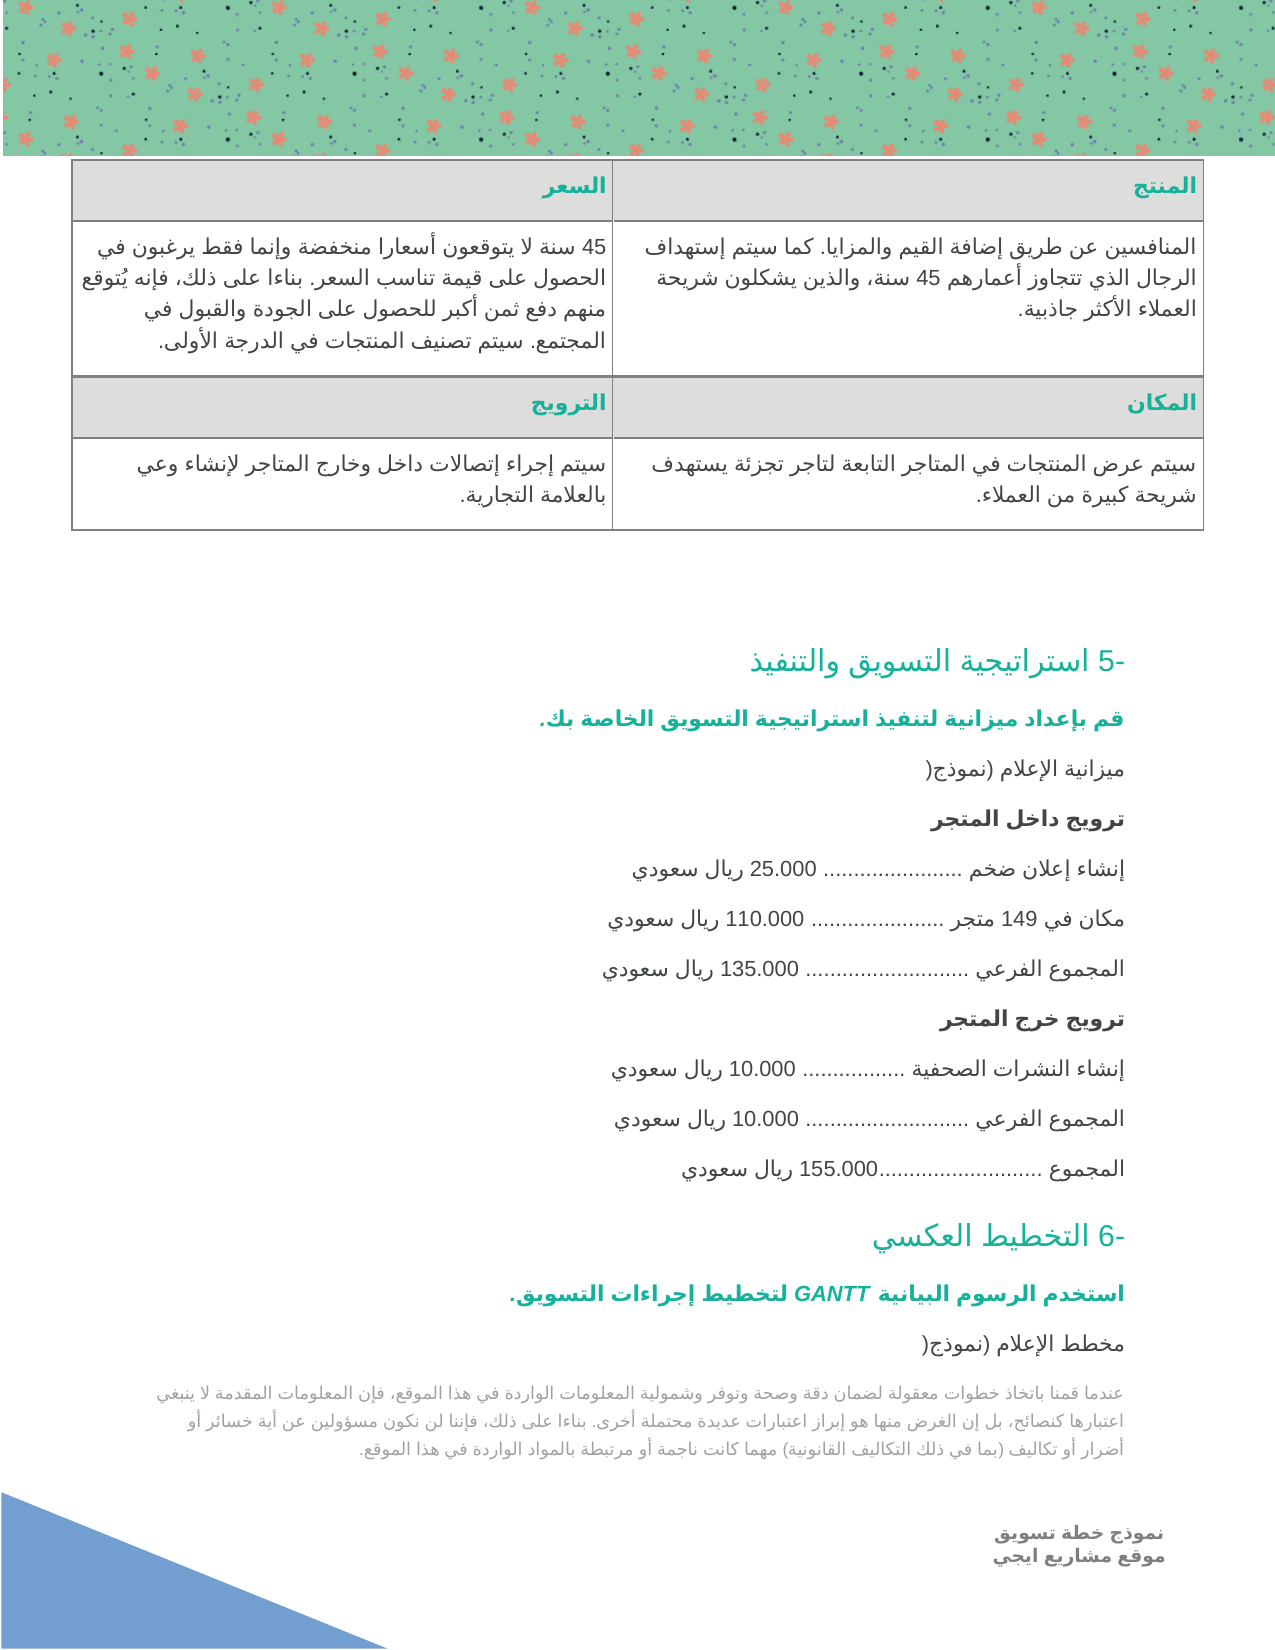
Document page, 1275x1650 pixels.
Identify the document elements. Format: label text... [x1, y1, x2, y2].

text مكان في 149 متجر ...................... 110.000 ريال سعودي [150, 900, 1125, 931]
text استخدم الرسوم البيانية GANTT لتخطيط إجراءات التسويق. [150, 1275, 1125, 1306]
table_header المنتج [613, 161, 1203, 220]
table_cell سيتم إجراء إتصالات داخل وخارج المتاجر لإنشاء وعي بالعلامة التجارية. [73, 439, 612, 529]
text المجموع الفرعي ........................... 10.000 ريال سعودي [150, 1100, 1125, 1131]
text مخطط الإعلام (نموذج( [150, 1325, 1125, 1356]
text ترويج داخل المتجر [150, 800, 1125, 831]
subtitle -5 استراتيجية التسويق والتنفيذ [150, 643, 1125, 678]
text إنشاء النشرات الصحفية ................. 10.000 ريال سعودي [150, 1050, 1125, 1081]
text إنشاء إعلان ضخم ....................... 25.000 ريال سعودي [150, 850, 1125, 881]
text المجموع ...........................155.000 ريال سعودي [150, 1150, 1125, 1181]
text ترويج خرج المتجر [150, 1000, 1125, 1031]
text المجموع الفرعي ........................... 135.000 ريال سعودي [150, 950, 1125, 981]
text قم بإعداد ميزانية لتنفيذ استراتيجية التسويق الخاصة بك. [150, 700, 1125, 731]
table_header المكان [613, 378, 1203, 437]
table_header السعر [73, 161, 612, 220]
subtitle -6 التخطيط العكسي [150, 1218, 1125, 1253]
text ميزانية الإعلام (نموذج( [150, 750, 1125, 781]
picture [3, 0, 1275, 156]
table_cell سيتم عرض المنتجات في المتاجر التابعة لتاجر تجزئة يستهدف شريحة كبيرة من العملاء. [613, 438, 1203, 529]
text عندما قمنا باتخاذ خطوات معقولة لضمان دقة وصحة وتوفر وشمولية المعلومات الواردة في هذا الموقع، فإن المعلومات المقدمة لا ينبغي اعتبارها كنصائح، بل إن الغرض منها هو إبراز اعتبارات عديدة محتملة أخرى. بناءا على ذلك، فإننا لن نكون مسؤولين عن أية خسائر أو أضرار أو تكاليف (بما في ذلك التكاليف القانونية) مهما كانت ناجمة أو مرتبطة بالمواد الواردة في هذا الموقع. [150, 1375, 1125, 1459]
table_header الترويج [73, 378, 612, 437]
